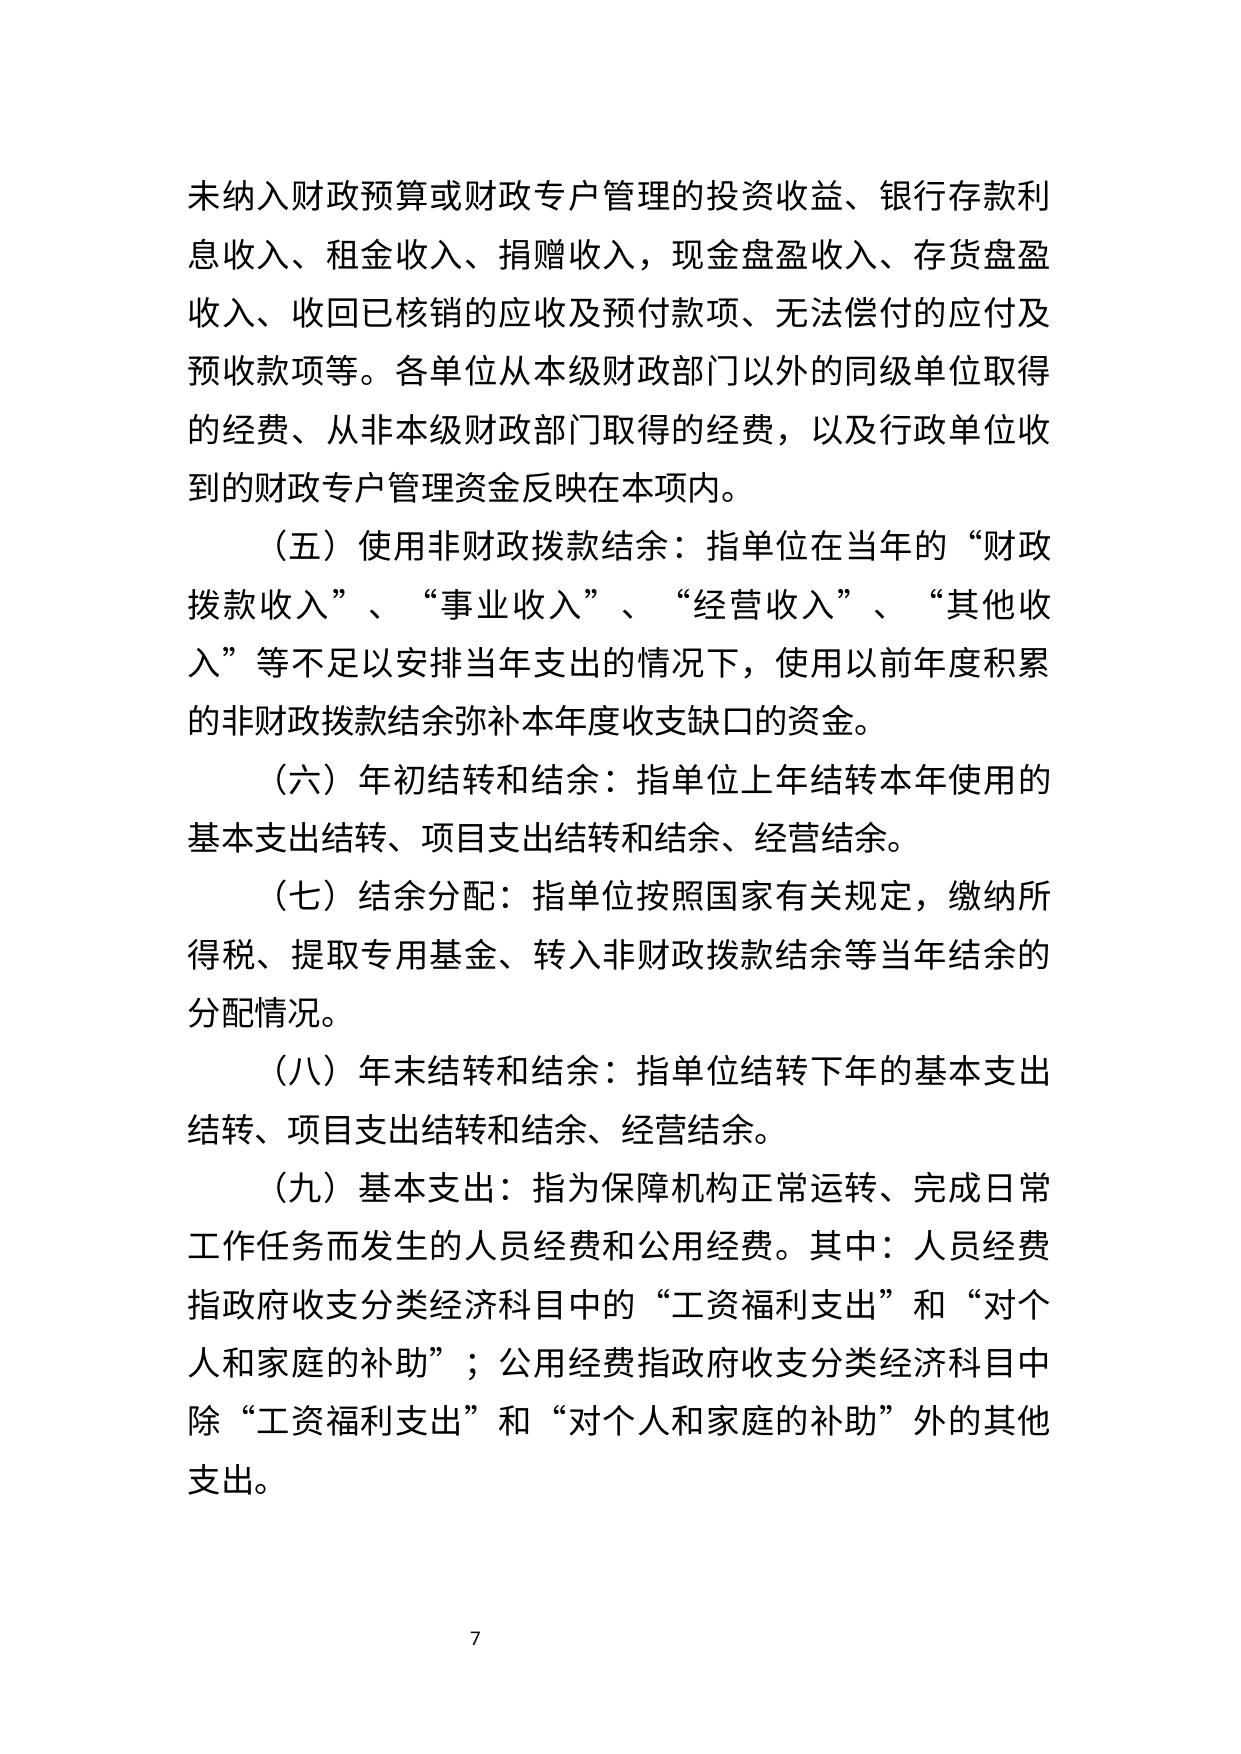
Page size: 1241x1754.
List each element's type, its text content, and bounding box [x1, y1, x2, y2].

text （五）使用非财政拨款结余：指单位在当年的“财政拨款收入”、“事业收入”、“经营收入”、“其他收入”等不足以安排当年支出的情况下，使用以前年度积累的非财政拨款结余弥补本年度收支缺口的资金。 [187, 512, 1053, 745]
text （九）基本支出：指为保障机构正常运转、完成日常工作任务而发生的人员经费和公用经费。其中：人员经费指政府收支分类经济科目中的“工资福利支出”和“对个人和家庭的补助”；公用经费指政府收支分类经济科目中除“工资福利支出”和“对个人和家庭的补助”外的其他支出。 [187, 1154, 1053, 1504]
text （八）年末结转和结余：指单位结转下年的基本支出结转、项目支出结转和结余、经营结余。 [187, 1037, 1053, 1154]
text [187, 162, 1053, 512]
text （六）年初结转和结余：指单位上年结转本年使用的基本支出结转、项目支出结转和结余、经营结余。 [187, 745, 1053, 862]
text （七）结余分配：指单位按照国家有关规定，缴纳所得税、提取专用基金、转入非财政拨款结余等当年结余的分配情况。 [187, 862, 1053, 1037]
